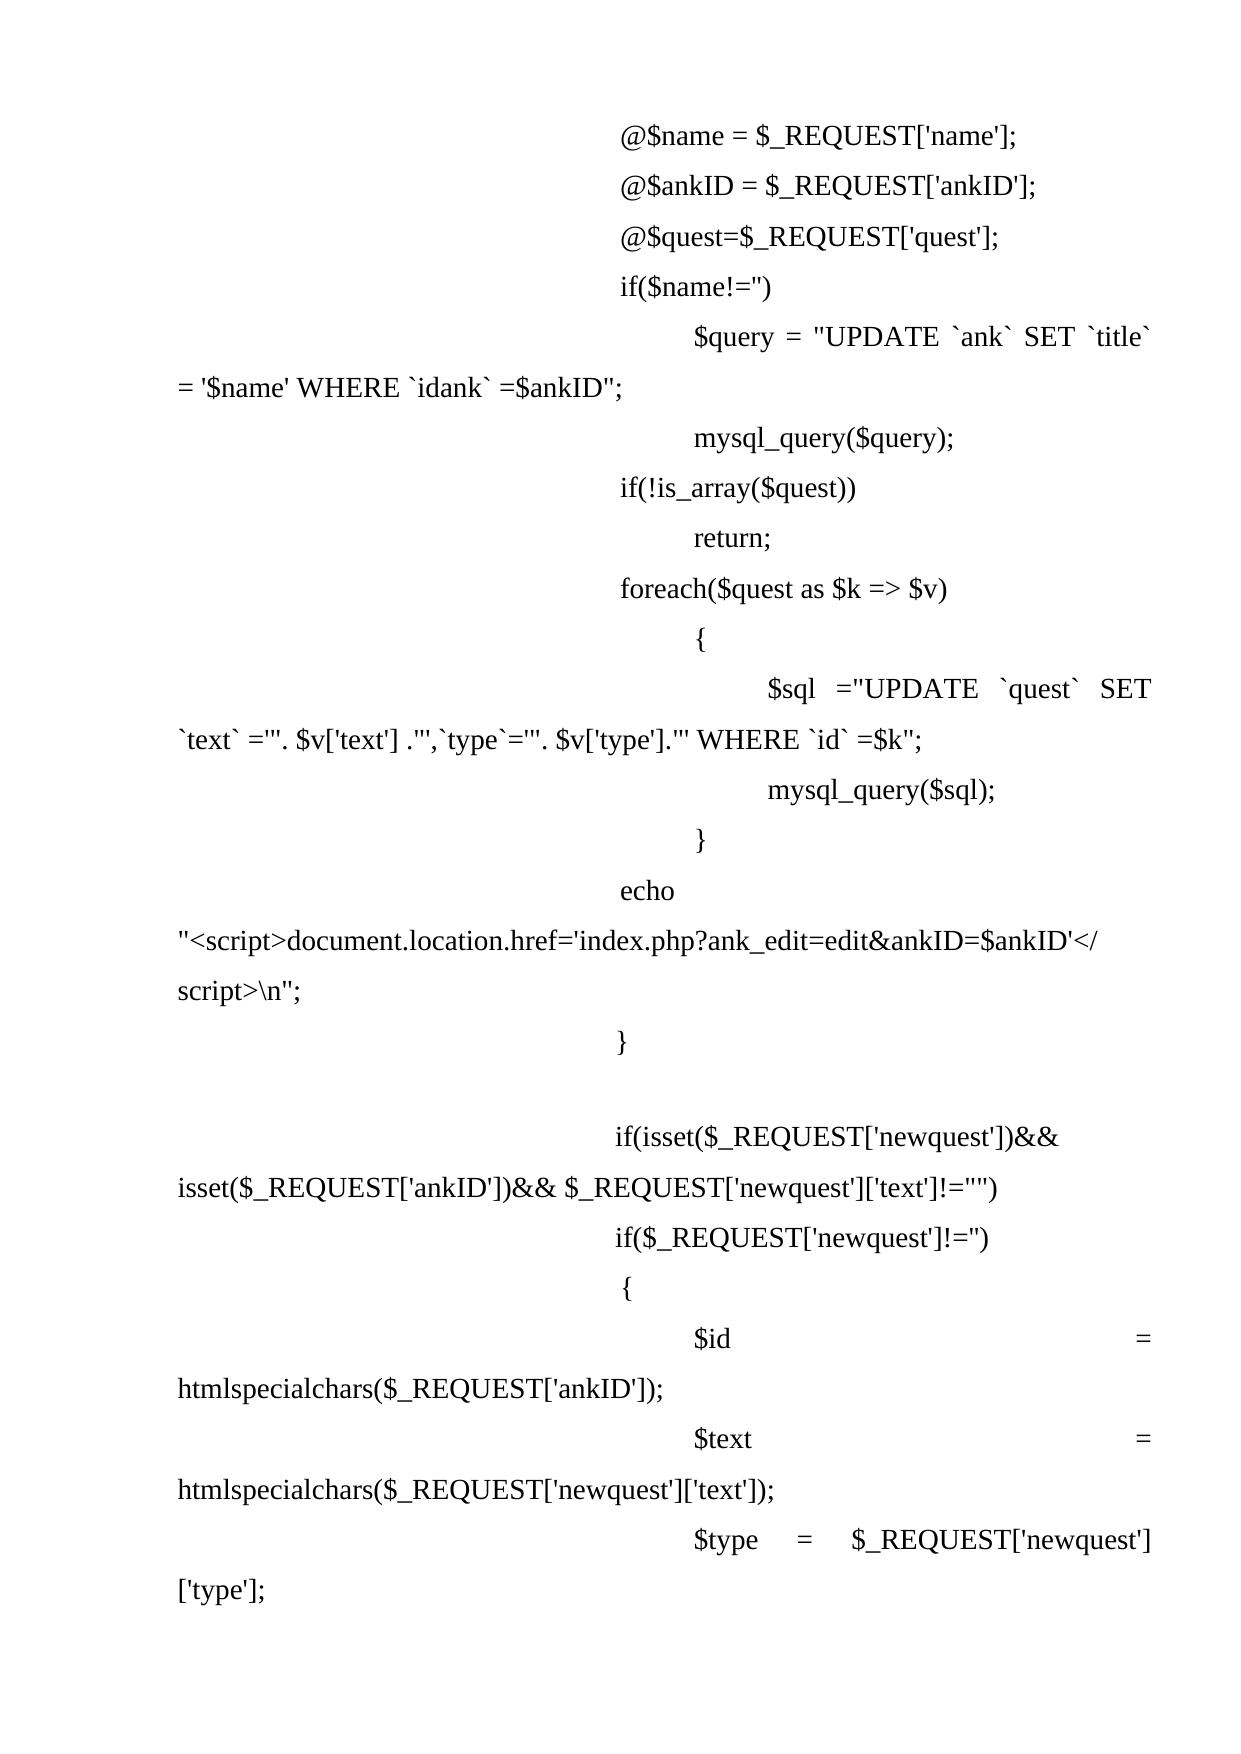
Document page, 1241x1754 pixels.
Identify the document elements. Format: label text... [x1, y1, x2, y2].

text @$quest=$_REQUEST['quest']; [177, 219, 1152, 252]
text $type = $_REQUEST['newquest']['type']; [177, 1522, 1152, 1606]
text $query = "UPDATE `ank` SET `title` = '$name' WHERE `idank` =$ankID"; [177, 319, 1152, 403]
text mysql_query($sql); [177, 772, 1152, 806]
text return; [177, 521, 1152, 554]
text foreach($quest as $k => $v) [177, 571, 1152, 604]
text $text = htmlspecialchars($_REQUEST['newquest']['text']); [177, 1421, 1152, 1505]
text } [177, 1024, 1152, 1057]
text $sql ="UPDATE `quest` SET `text` ='". $v['text'] ."',`type`='". $v['type']."' WHERE `id` =$k"; [177, 672, 1152, 755]
text { [177, 1271, 1152, 1304]
text if($_REQUEST['newquest']!='') [177, 1220, 1152, 1254]
text mysql_query($query); [177, 420, 1152, 453]
text } [177, 822, 1152, 856]
text { [177, 621, 1152, 655]
text echo "<script>document.location.href='index.php?ank_edit=edit&ankID=$ankID'</script>\n"; [177, 873, 1152, 1007]
text @$name = $_REQUEST['name']; [177, 118, 1152, 152]
text if(isset($_REQUEST['newquest'])&& isset($_REQUEST['ankID'])&& $_REQUEST['newquest']['text']!="") [177, 1119, 1152, 1203]
text if($name!='') [177, 269, 1152, 303]
text $id = htmlspecialchars($_REQUEST['ankID']); [177, 1321, 1152, 1405]
text @$ankID = $_REQUEST['ankID']; [177, 168, 1152, 202]
text if(!is_array($quest)) [177, 470, 1152, 504]
